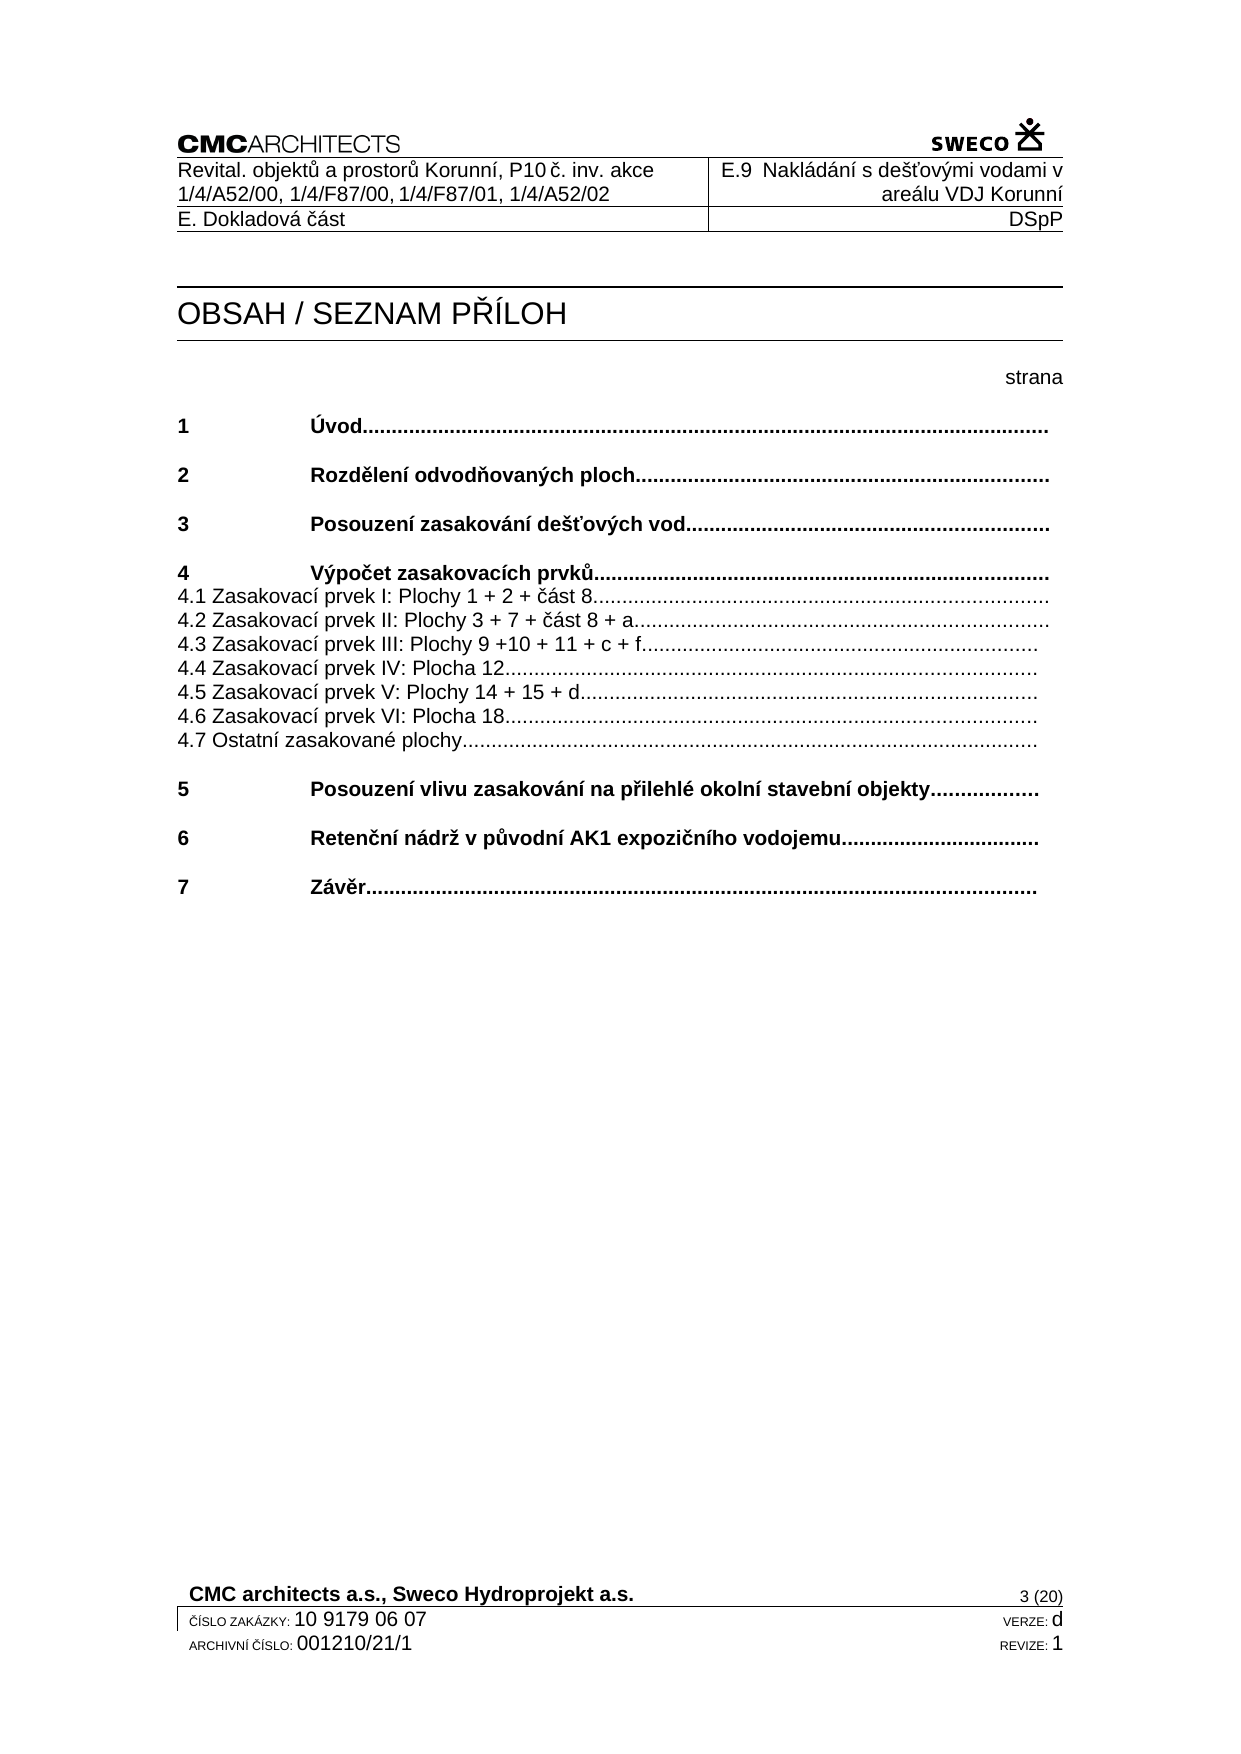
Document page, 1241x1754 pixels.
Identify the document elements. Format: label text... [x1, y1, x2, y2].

text 3 Posouzení zasakování dešťových vod 6 [177, 511, 1022, 535]
text strana [177, 364, 1063, 388]
text 1 Úvod 5 [177, 413, 1022, 437]
picture [177, 134, 400, 153]
text 7 Závěr 18 [177, 875, 1022, 899]
text 4.1 Zasakovací prvek I: Plochy 1 + 2 + část 8 7 [177, 584, 1022, 608]
text 4.7 Ostatní zasakované plochy 17 [177, 728, 1022, 752]
text 4 Výpočet zasakovacích prvků 7 [177, 560, 1022, 584]
text 5 Posouzení vlivu zasakování na přilehlé okolní stavební objekty 17 [177, 777, 1022, 801]
table_header OBSAH / SEZNAM PŘÍLOH [177, 288, 1063, 339]
text 4.6 Zasakovací prvek VI: Plocha 18 15 [177, 704, 1022, 728]
text 6 Retenční nádrž v původní AK1 expozičního vodojemu 18 [177, 826, 1022, 850]
text 2 Rozdělení odvodňovaných ploch 5 [177, 462, 1022, 486]
text 4.5 Zasakovací prvek V: Plochy 14 + 15 + d 14 [177, 680, 1022, 704]
text 4.3 Zasakovací prvek III: Plochy 9 +10 + 11 + c + f 11 [177, 632, 1022, 656]
text 4.2 Zasakovací prvek II: Plochy 3 + 7 + část 8 + a 9 [177, 608, 1022, 632]
text 4.4 Zasakovací prvek IV: Plocha 12 12 [177, 656, 1022, 680]
